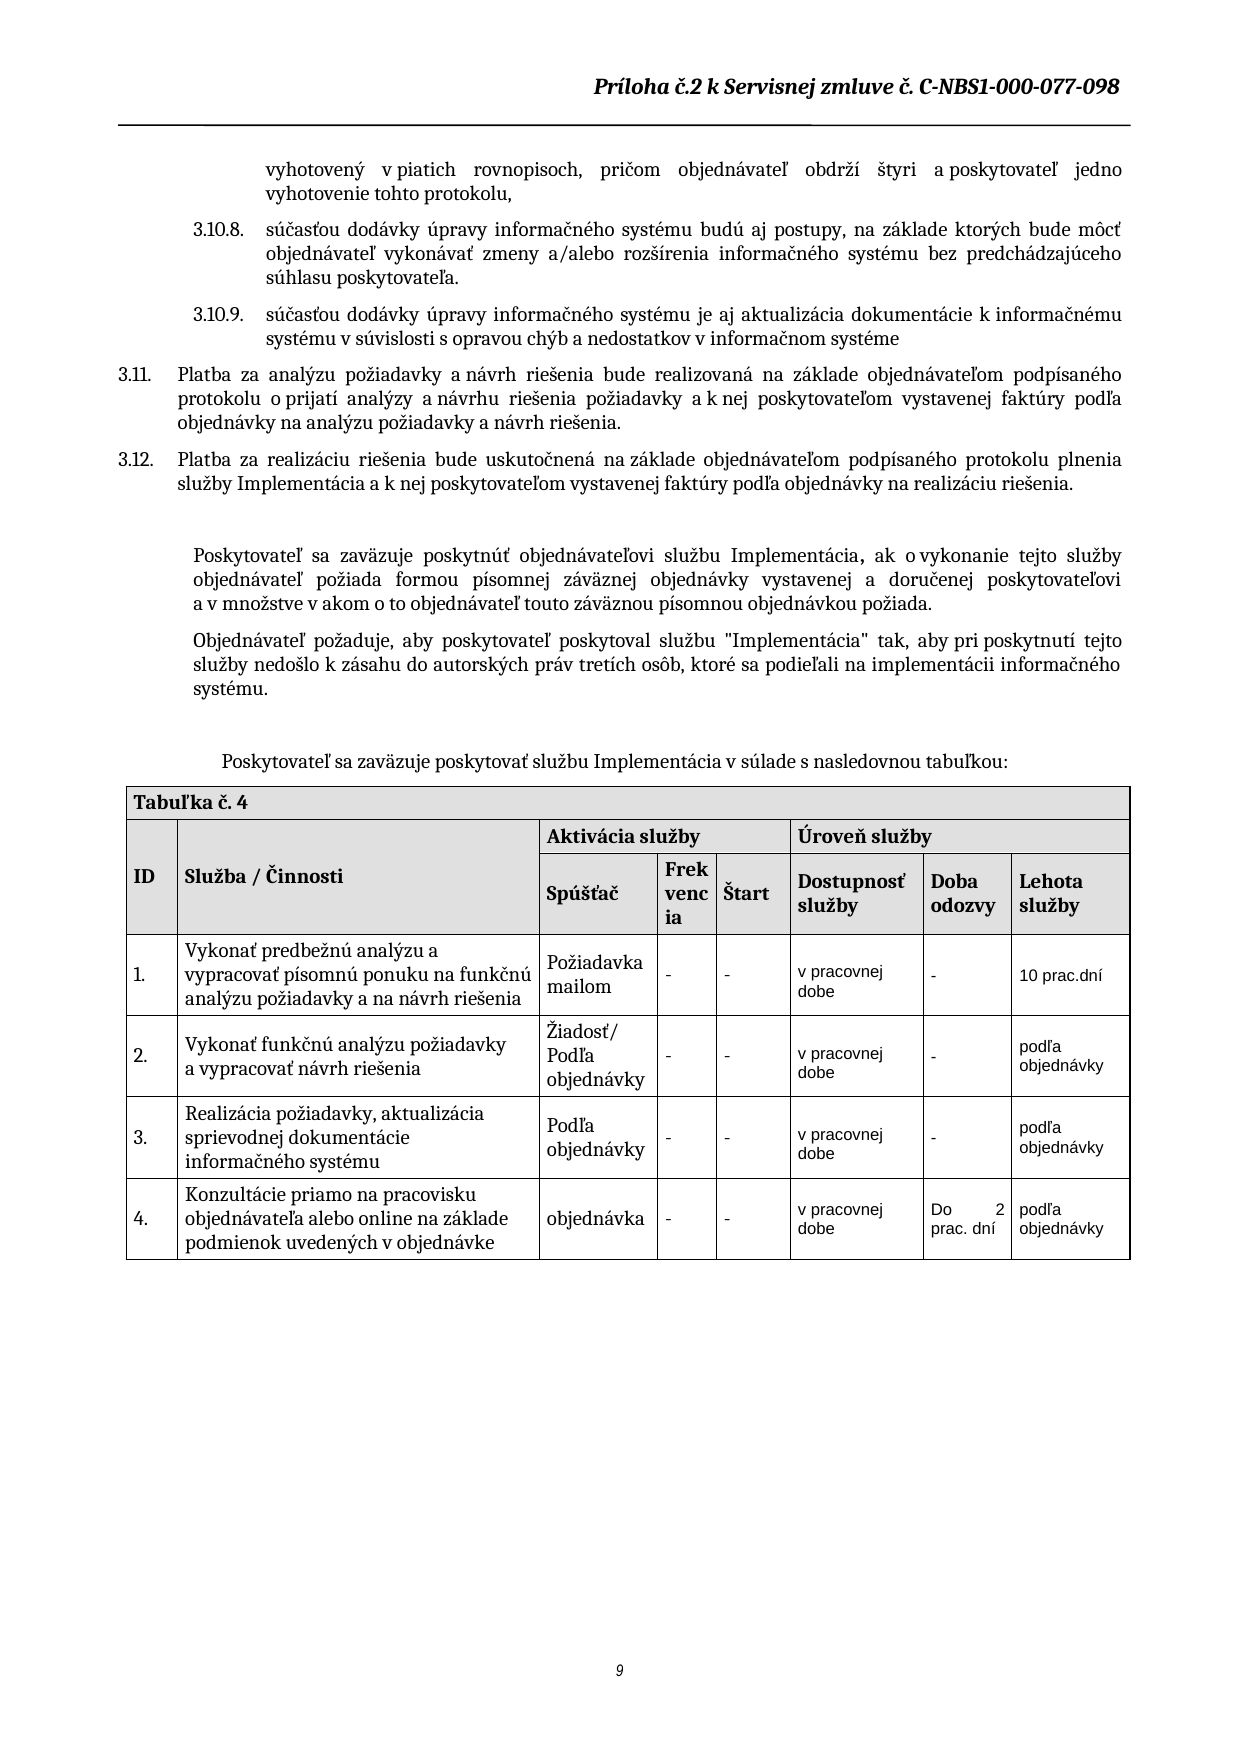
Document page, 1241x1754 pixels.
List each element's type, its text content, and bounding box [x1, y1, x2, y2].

table_cell - [717, 1179, 790, 1259]
table_cell - [658, 1016, 716, 1096]
table_cell Spúšťač [540, 854, 657, 934]
table_cell Konzultácie priamo na pracovisku objednávateľa alebo online na základe podmienok uvedených v objednávke [178, 1179, 539, 1259]
table_cell v pracovnej dobe [791, 1097, 923, 1177]
table_cell Služba / Činnosti [178, 820, 539, 934]
table_cell v pracovnej dobe [791, 935, 923, 1015]
list Platba za analýzu požiadavky a návrh riešenia bude realizovaná na základe objednávateľom podpísaného protokolu o prijatí analýzy a návrhu riešenia požiadavky a k nej poskytovateľom vystavenej faktúry podľa objednávky na analýzu požiadavky a návrh riešenia. [118, 363, 1122, 435]
table_cell 4. [127, 1179, 177, 1259]
text Poskytovateľ sa zaväzuje poskytovať službu Implementácia v súlade s nasledovnou tabuľkou: [221, 749, 1122, 773]
table_cell - [924, 935, 1011, 1015]
text Objednávateľ požaduje, aby poskytovateľ poskytoval službu "Implementácia" tak, aby pri poskytnutí tejto služby nedošlo k zásahu do autorských práv tretích osôb, ktoré sa podieľali na implementácii informačného systému. [193, 628, 1122, 700]
table_cell - [924, 1097, 1011, 1177]
table_cell podľa objednávky [1012, 1097, 1129, 1177]
list súčasťou dodávky úpravy informačného systému budú aj postupy, na základe ktorých bude môcť objednávateľ vykonávať zmeny a/alebo rozšírenia informačného systému bez predchádzajúceho súhlasu poskytovateľa. [193, 218, 1122, 290]
table_cell objednávka [540, 1179, 657, 1259]
text Poskytovateľ sa zaväzuje poskytnúť objednávateľovi službu Implementácia, ak o vykonanie tejto služby objednávateľ požiada formou písomnej záväznej objednávky vystavenej a doručenej poskytovateľovi a v množstve v akom o to objednávateľ touto záväznou písomnou objednávkou požiada. [193, 544, 1122, 616]
table_cell - [717, 1097, 790, 1177]
table_cell v pracovnej dobe [791, 1179, 923, 1259]
table_cell Požiadavka mailom [540, 935, 657, 1015]
table_cell 10 prac.dní [1012, 935, 1129, 1015]
table_header Tabuľka č. 4 [127, 787, 1129, 819]
table_cell Úroveň služby [791, 820, 1129, 852]
table_cell Žiadosť/ Podľa objednávky [540, 1016, 657, 1096]
table_cell 3. [127, 1097, 177, 1177]
table_cell Vykonať funkčnú analýzu požiadavky a vypracovať návrh riešenia [178, 1016, 539, 1096]
table_cell Aktivácia služby [540, 820, 790, 852]
table_cell Do 2 prac. dní [924, 1179, 1011, 1259]
table_cell Lehota služby [1012, 854, 1129, 934]
table_cell 2. [127, 1016, 177, 1096]
list Platba za realizáciu riešenia bude uskutočnená na základe objednávateľom podpísaného protokolu plnenia služby Implementácia a k nej poskytovateľom vystavenej faktúry podľa objednávky na realizáciu riešenia. [118, 447, 1122, 495]
table_cell Vykonať predbežnú analýzu a vypracovať písomnú ponuku na funkčnú analýzu požiadavky a na návrh riešenia [178, 935, 539, 1015]
table_cell ID [127, 820, 177, 934]
table_cell podľa objednávky [1012, 1179, 1129, 1259]
table_cell - [717, 1016, 790, 1096]
table_cell Frekvencia [658, 854, 716, 934]
table_cell - [717, 935, 790, 1015]
table_cell 1. [127, 935, 177, 1015]
table_cell - [658, 935, 716, 1015]
list súčasťou dodávky úpravy informačného systému je aj aktualizácia dokumentácie k informačnému systému v súvislosti s opravou chýb a nedostatkov v informačnom systéme [193, 302, 1122, 350]
table_cell Štart [717, 854, 790, 934]
table_cell podľa objednávky [1012, 1016, 1129, 1096]
table_cell Doba odozvy [924, 854, 1011, 934]
table_cell Dostupnosť služby [791, 854, 923, 934]
table_cell v pracovnej dobe [791, 1016, 923, 1096]
table_cell Realizácia požiadavky, aktualizácia sprievodnej dokumentácie informačného systému [178, 1097, 539, 1177]
table_cell - [658, 1097, 716, 1177]
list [193, 158, 1122, 206]
table_cell - [658, 1179, 716, 1259]
table_cell - [924, 1016, 1011, 1096]
table_cell Podľa objednávky [540, 1097, 657, 1177]
